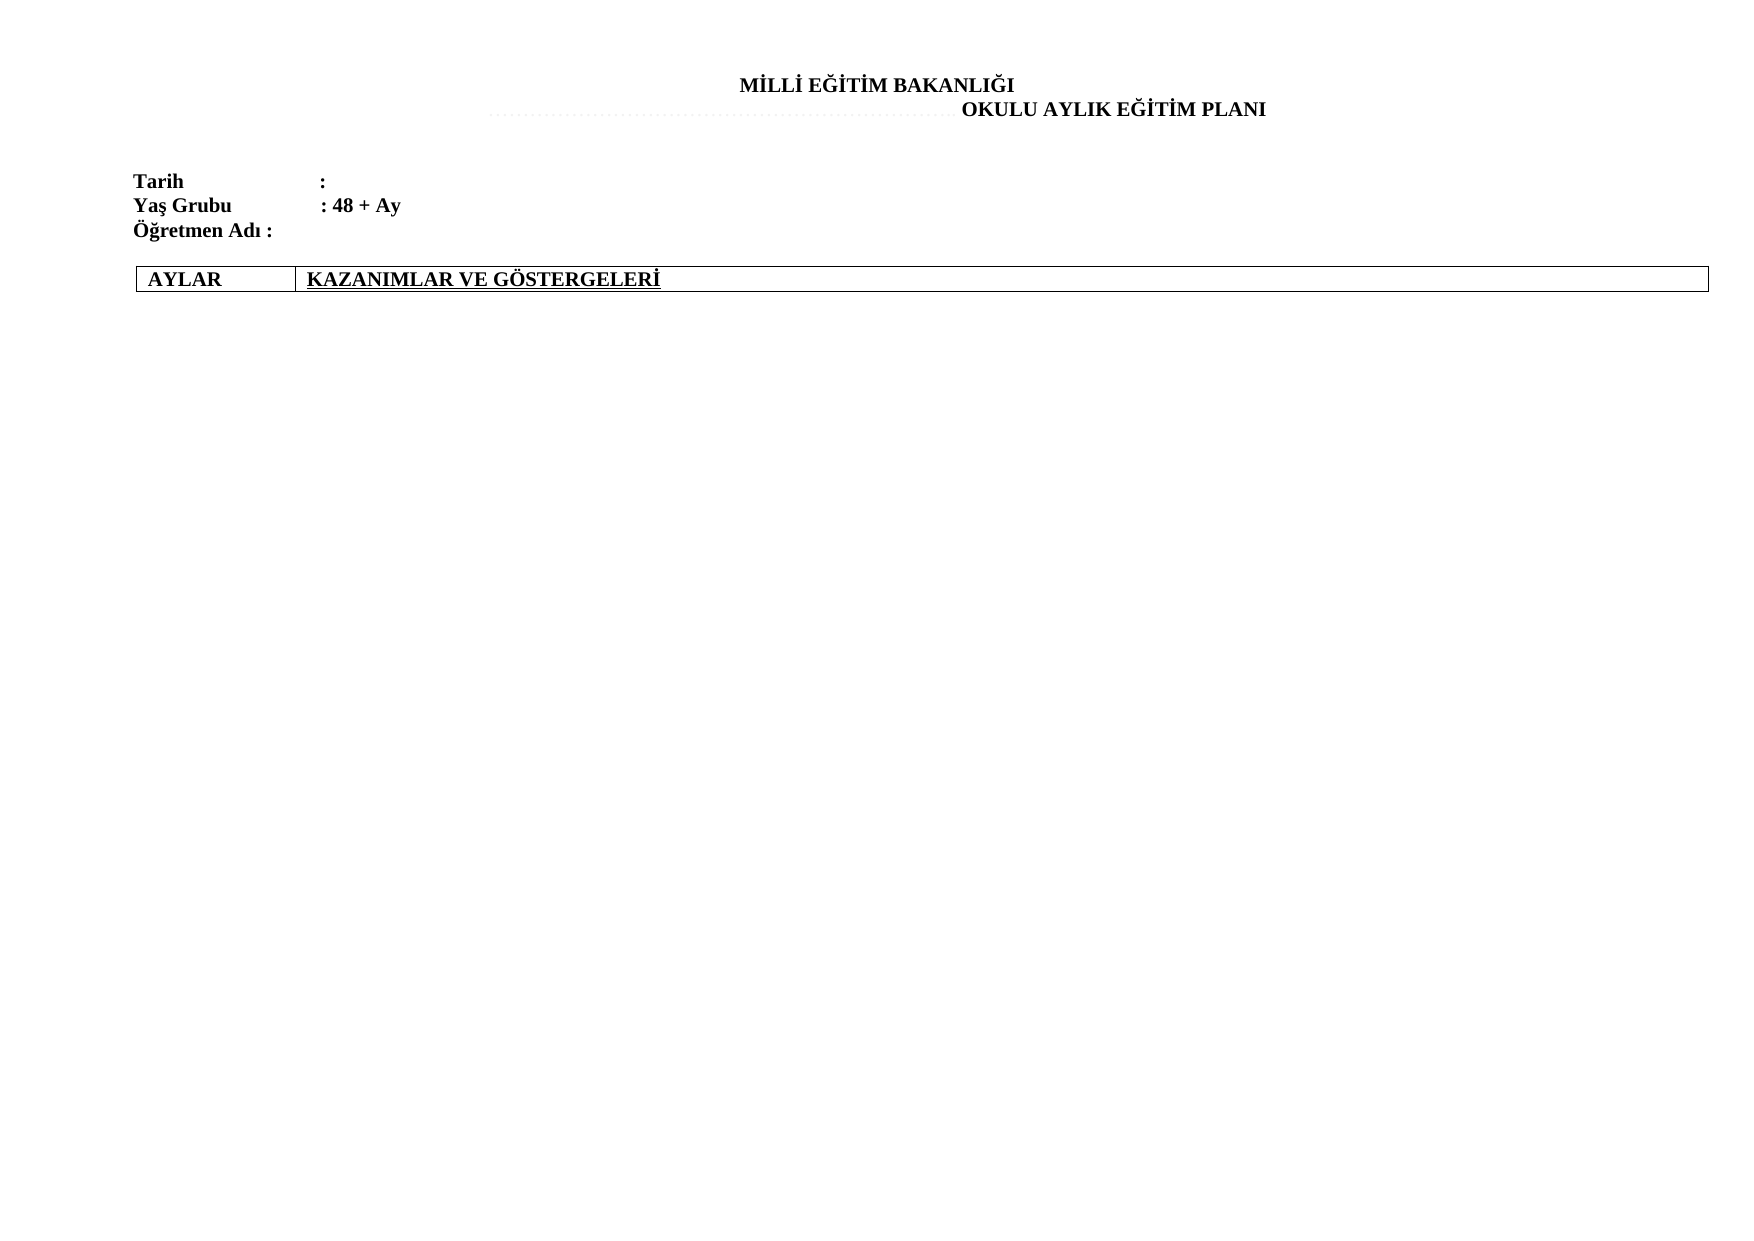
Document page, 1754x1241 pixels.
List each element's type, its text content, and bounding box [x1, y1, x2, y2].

text MİLLİ EĞİTİM BAKANLIĞI [148, 73, 1606, 97]
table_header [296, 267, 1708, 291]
table_header AYLAR [137, 267, 295, 291]
text ………………………………………………………….. OKULU AYLIK EĞİTİM PLANI [148, 97, 1606, 121]
text Öğretmen Adı : [133, 217, 1606, 242]
text Yaş Grubu : 48 + Ay [133, 193, 1606, 217]
text Tarih : [133, 169, 1606, 193]
